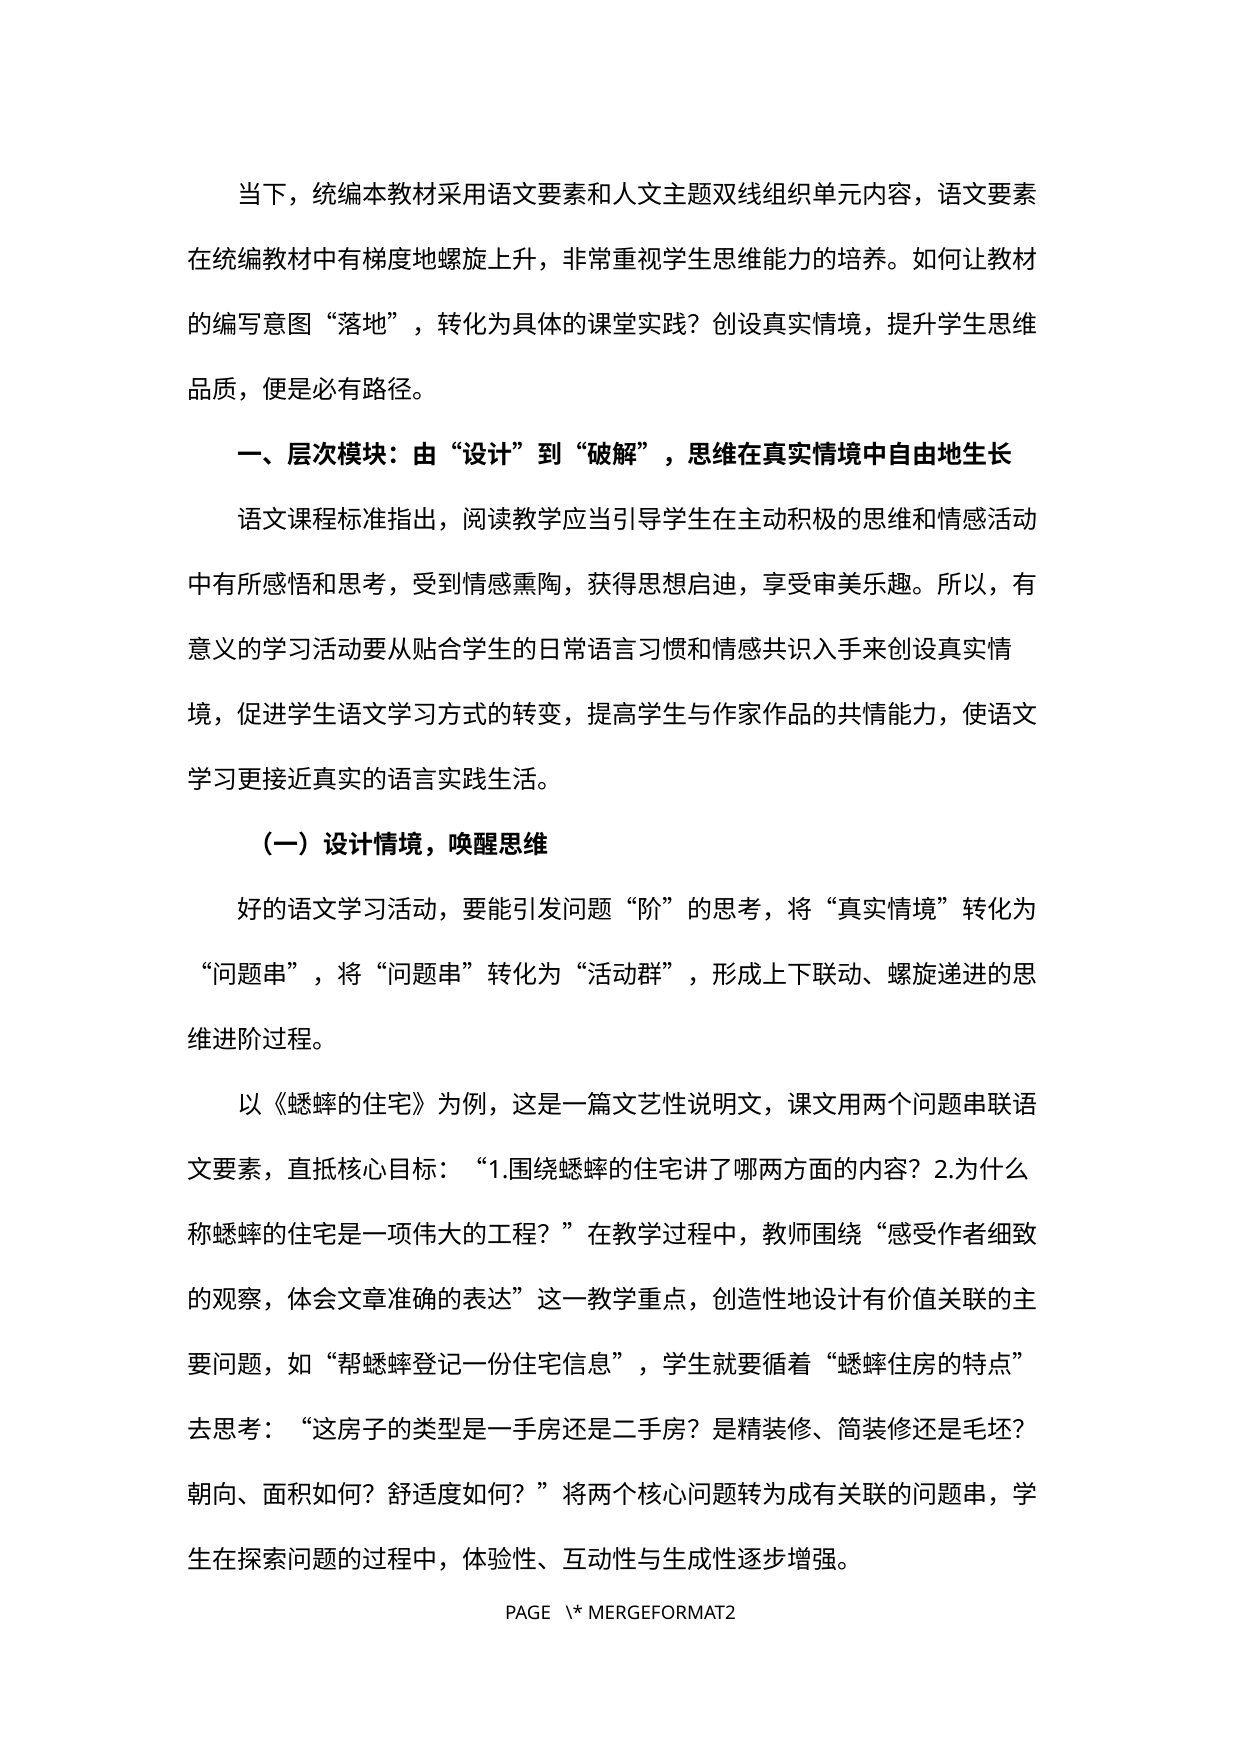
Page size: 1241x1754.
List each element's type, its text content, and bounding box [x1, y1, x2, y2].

text 一、层次模块：由“设计”到“破解”，思维在真实情境中自由地生长 [187, 420, 1053, 485]
text 语文课程标准指出，阅读教学应当引导学生在主动积极的思维和情感活动中有所感悟和思考，受到情感熏陶，获得思想启迪，享受审美乐趣。所以，有意义的学习活动要从贴合学生的日常语言习惯和情感共识入手来创设真实情境，促进学生语文学习方式的转变，提高学生与作家作品的共情能力，使语文学习更接近真实的语言实践生活。 [187, 485, 1053, 810]
text 当下，统编本教材采用语文要素和人文主题双线组织单元内容，语文要素在统编教材中有梯度地螺旋上升，非常重视学生思维能力的培养。如何让教材的编写意图“落地”，转化为具体的课堂实践？创设真实情境，提升学生思维品质，便是必有路径。 [187, 160, 1053, 420]
text 好的语文学习活动，要能引发问题“阶”的思考，将“真实情境”转化为“问题串”，将“问题串”转化为“活动群”，形成上下联动、螺旋递进的思维进阶过程。 [187, 875, 1053, 1070]
text 以《蟋蟀的住宅》为例，这是一篇文艺性说明文，课文用两个问题串联语文要素，直抵核心目标：“1.围绕蟋蟀的住宅讲了哪两方面的内容？2.为什么称蟋蟀的住宅是一项伟大的工程？”在教学过程中，教师围绕“感受作者细致的观察，体会文章准确的表达”这一教学重点，创造性地设计有价值关联的主要问题，如“帮蟋蟀登记一份住宅信息”，学生就要循着“蟋蟀住房的特点”去思考：“这房子的类型是一手房还是二手房？是精装修、简装修还是毛坯？朝向、面积如何？舒适度如何？”将两个核心问题转为成有关联的问题串，学生在探索问题的过程中，体验性、互动性与生成性逐步增强。 [187, 1070, 1053, 1590]
text （一）设计情境，唤醒思维 [198, 810, 1053, 875]
